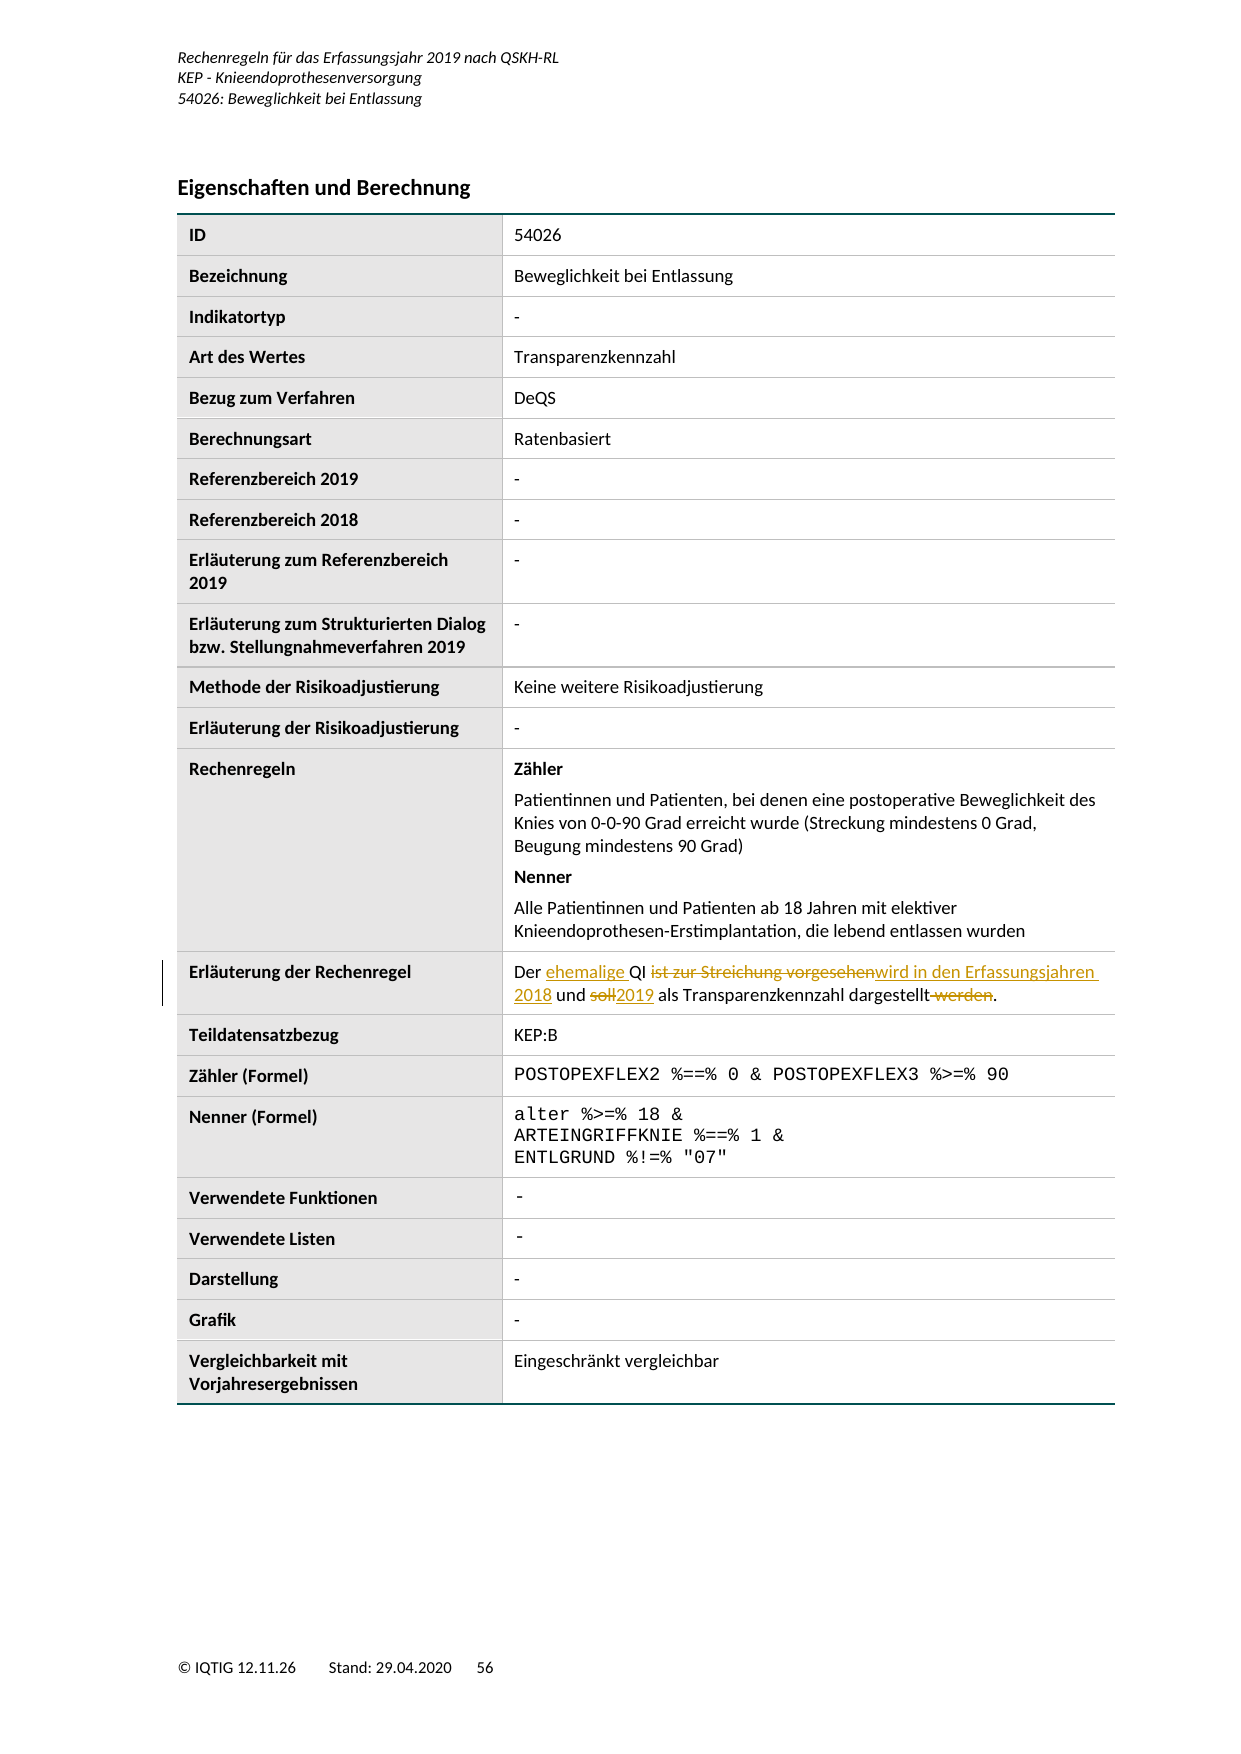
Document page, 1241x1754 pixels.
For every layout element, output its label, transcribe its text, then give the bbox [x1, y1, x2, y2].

table_cell POSTOPEXFLEX2 %==% 0 & POSTOPEXFLEX3 %>=% 90 [503, 1056, 1115, 1096]
table_cell Berechnungsart [177, 419, 502, 458]
table_cell Bezug zum Verfahren [177, 378, 502, 417]
table_cell Zähler (Formel) [177, 1056, 502, 1096]
table_cell Beweglichkeit bei Entlassung [503, 256, 1115, 296]
table_cell KEP:B [503, 1015, 1115, 1055]
table_cell Ratenbasiert [503, 419, 1115, 458]
table_cell - [503, 604, 1115, 666]
table_cell Teildatensatzbezug [177, 1015, 502, 1055]
table_cell - [503, 1259, 1115, 1299]
table_cell Der QI und als Transparenzkennzahl dargestellt. [503, 952, 1115, 1014]
table_cell Erläuterung der Risikoadjustierung [177, 708, 502, 748]
table_cell Eingeschränkt vergleichbar [503, 1341, 1115, 1403]
table_header 54026 [503, 215, 1115, 255]
table_cell Darstellung [177, 1259, 502, 1299]
table_cell - [503, 540, 1115, 603]
table_cell - [503, 1219, 1115, 1258]
table_cell Referenzbereich 2018 [177, 500, 502, 539]
table_cell Zähler Patientinnen und Patienten, bei denen eine postoperative Beweglichkeit des Knies von 0-0-90 Grad erreicht wurde (Streckung mindestens 0 Grad, Beugung mindestens 90 Grad) Nenner Alle Patientinnen und Patienten ab 18 Jahren mit elektiver Knieendoprothesen-Erstimplantation, die lebend entlassen wurden [503, 749, 1115, 951]
text Eigenschaften und Berechnung [177, 173, 1122, 201]
table_cell DeQS [503, 378, 1115, 417]
table_cell Verwendete Listen [177, 1219, 502, 1258]
table_cell Vergleichbarkeit mit Vorjahresergebnissen [177, 1341, 502, 1403]
table_cell Art des Wertes [177, 337, 502, 377]
table_cell - [503, 459, 1115, 499]
table_cell - [503, 500, 1115, 539]
table_cell alter %>=% 18 & ARTEINGRIFFKNIE %==% 1 & ENTLGRUND %!=% "07" [503, 1097, 1115, 1177]
table_cell - [503, 1178, 1115, 1218]
table_cell Bezeichnung [177, 256, 502, 296]
table_cell Erläuterung der Rechenregel [177, 952, 502, 1014]
table_cell - [503, 297, 1115, 336]
table_cell - [503, 708, 1115, 748]
table_cell Erläuterung zum Strukturierten Dialog bzw. Stellungnahmeverfahren 2019 [177, 604, 502, 666]
table_cell Nenner (Formel) [177, 1097, 502, 1177]
table_cell Grafik [177, 1300, 502, 1339]
table_cell Rechenregeln [177, 749, 502, 951]
table_cell Transparenzkennzahl [503, 337, 1115, 377]
table_cell Keine weitere Risikoadjustierung [503, 668, 1115, 707]
table_cell Referenzbereich 2019 [177, 459, 502, 499]
table_cell Indikatortyp [177, 297, 502, 336]
table_cell Methode der Risikoadjustierung [177, 668, 502, 707]
table_cell Verwendete Funktionen [177, 1178, 502, 1218]
table_cell Erläuterung zum Referenzbereich 2019 [177, 540, 502, 603]
table_cell - [503, 1300, 1115, 1339]
table_header ID [177, 215, 502, 255]
